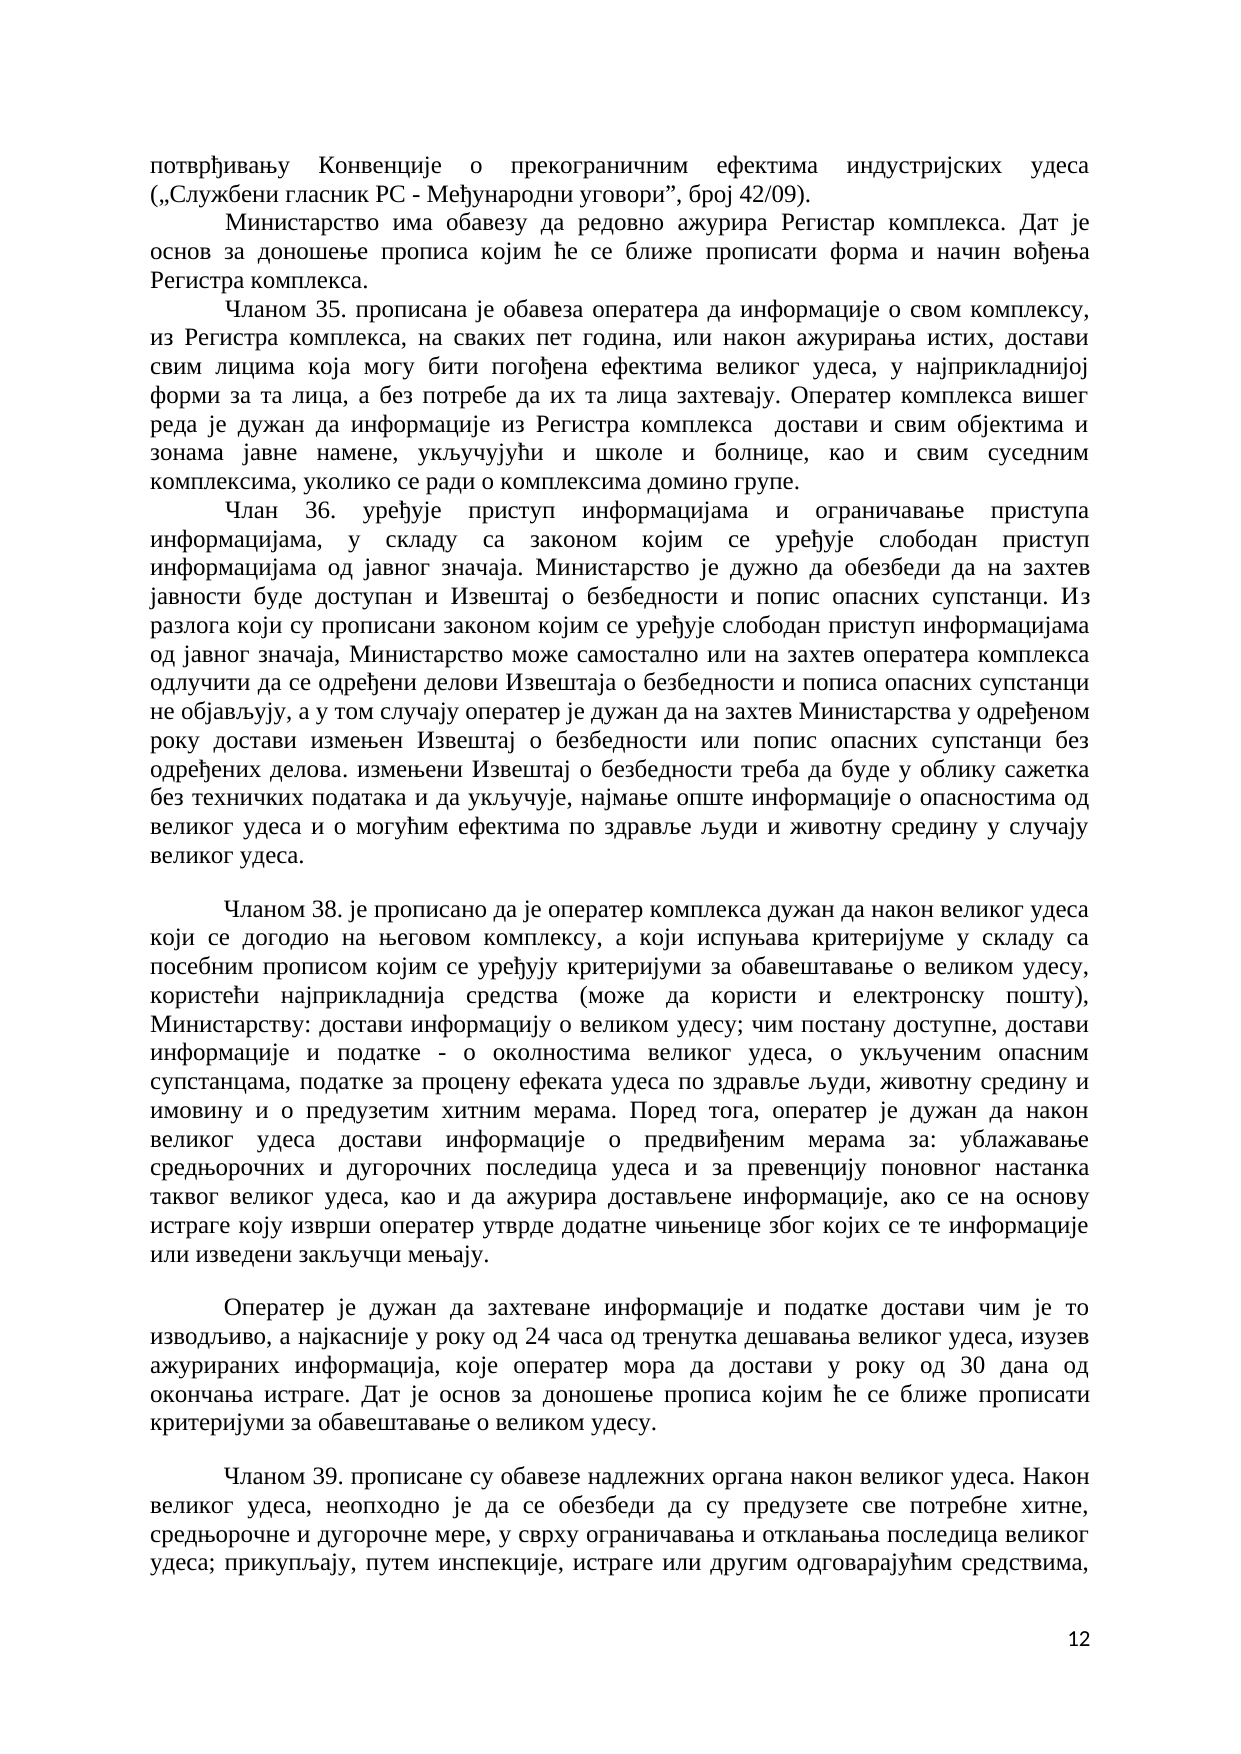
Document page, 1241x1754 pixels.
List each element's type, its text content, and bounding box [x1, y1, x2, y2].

text Чланом 38. је прописано да је оператер комплекса дужан да након великог удеса који се догодио на његовом комплексу, а који испуњава критеријуме у складу са посебним прописом којим се уређују критеријуми за обавештавање о великом удесу, користећи најприкладнија средства (може да користи и електронску пошту), Министарству: достави информацију о великом удесу; чим постану доступне, достави информације и податке - о околностима великог удеса, о укљученим опасним супстанцама, податке за процену ефеката удеса по здравље људи, животну средину и имовину и о предузетим хитним мерама. Поред тога, оператер је дужан да након великог удеса достави информације о предвиђеним мерама за: ублажавање средњорочних и дугорочних последица удеса и за превенцију поновног настанка таквог великог удеса, као и да ажурира достављене информације, ако се на основу истраге коју изврши оператер утврде додатне чињенице због којих се те информације или изведени закључци мењају. [150, 894, 1090, 1267]
text Члан 36. уређује приступ информацијама и ограничавање приступа информацијама, у складу са законом којим се уређује слободан приступ информацијама од јавног значаја. Министарство је дужно да обезбеди да на захтев јавности буде доступан и Извештај о безбедности и попис опасних супстанци. Из разлога који су прописани законом којим се уређује слободан приступ информацијама од јавног значаја, Министарство може самостално или на захтев оператера комплекса одлучити да се одређени делови Извештаја о безбедности и пописа опасних супстанци не објављују, а у том случају оператер је дужан да на захтев Министарства у одређеном року достави измењен Извештај о безбедности или попис опасних супстанци без одређених делова. измењени Извештај о безбедности треба да буде у облику сажетка без техничких података и да укључује, најмање опште информације о опасностима од великог удеса и о могућим ефектима по здравље људи и животну средину у случају великог удеса. [150, 495, 1090, 869]
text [150, 150, 1090, 207]
text Чланом 35. прописана је обавеза оператера да информације о свом комплексу, из Регистра комплекса, на сваких пет година, или након ажурирања истих, достави свим лицима која могу бити погођена ефектима великог удеса, у најприкладнијој форми за та лица, а без потребе да их та лица захтевају. Оператер комплекса вишег реда је дужан да информације из Регистра комплекса достави и свим објектима и зонама јавне намене, укључујући и школе и болнице, као и свим суседним комплексима, уколико се ради о комплексима домино групе. [150, 294, 1090, 495]
text Министарство има обавезу да редовно ажурира Регистар комплекса. Дат је основ за доношење прописа којим ће се ближе прописати форма и начин вођења Регистра комплекса. [150, 207, 1090, 294]
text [150, 1461, 1090, 1576]
text Оператер је дужан да захтеване информације и податке достави чим је то изводљиво, а најкасније у року од 24 часа од тренутка дешавања великог удеса, изузев ажурираних информација, које оператер мора да достави у року од 30 дана од окончања истраге. Дат је основ за доношење прописа којим ће се ближе прописати критеријуми за обавештавање о великом удесу. [150, 1292, 1090, 1436]
